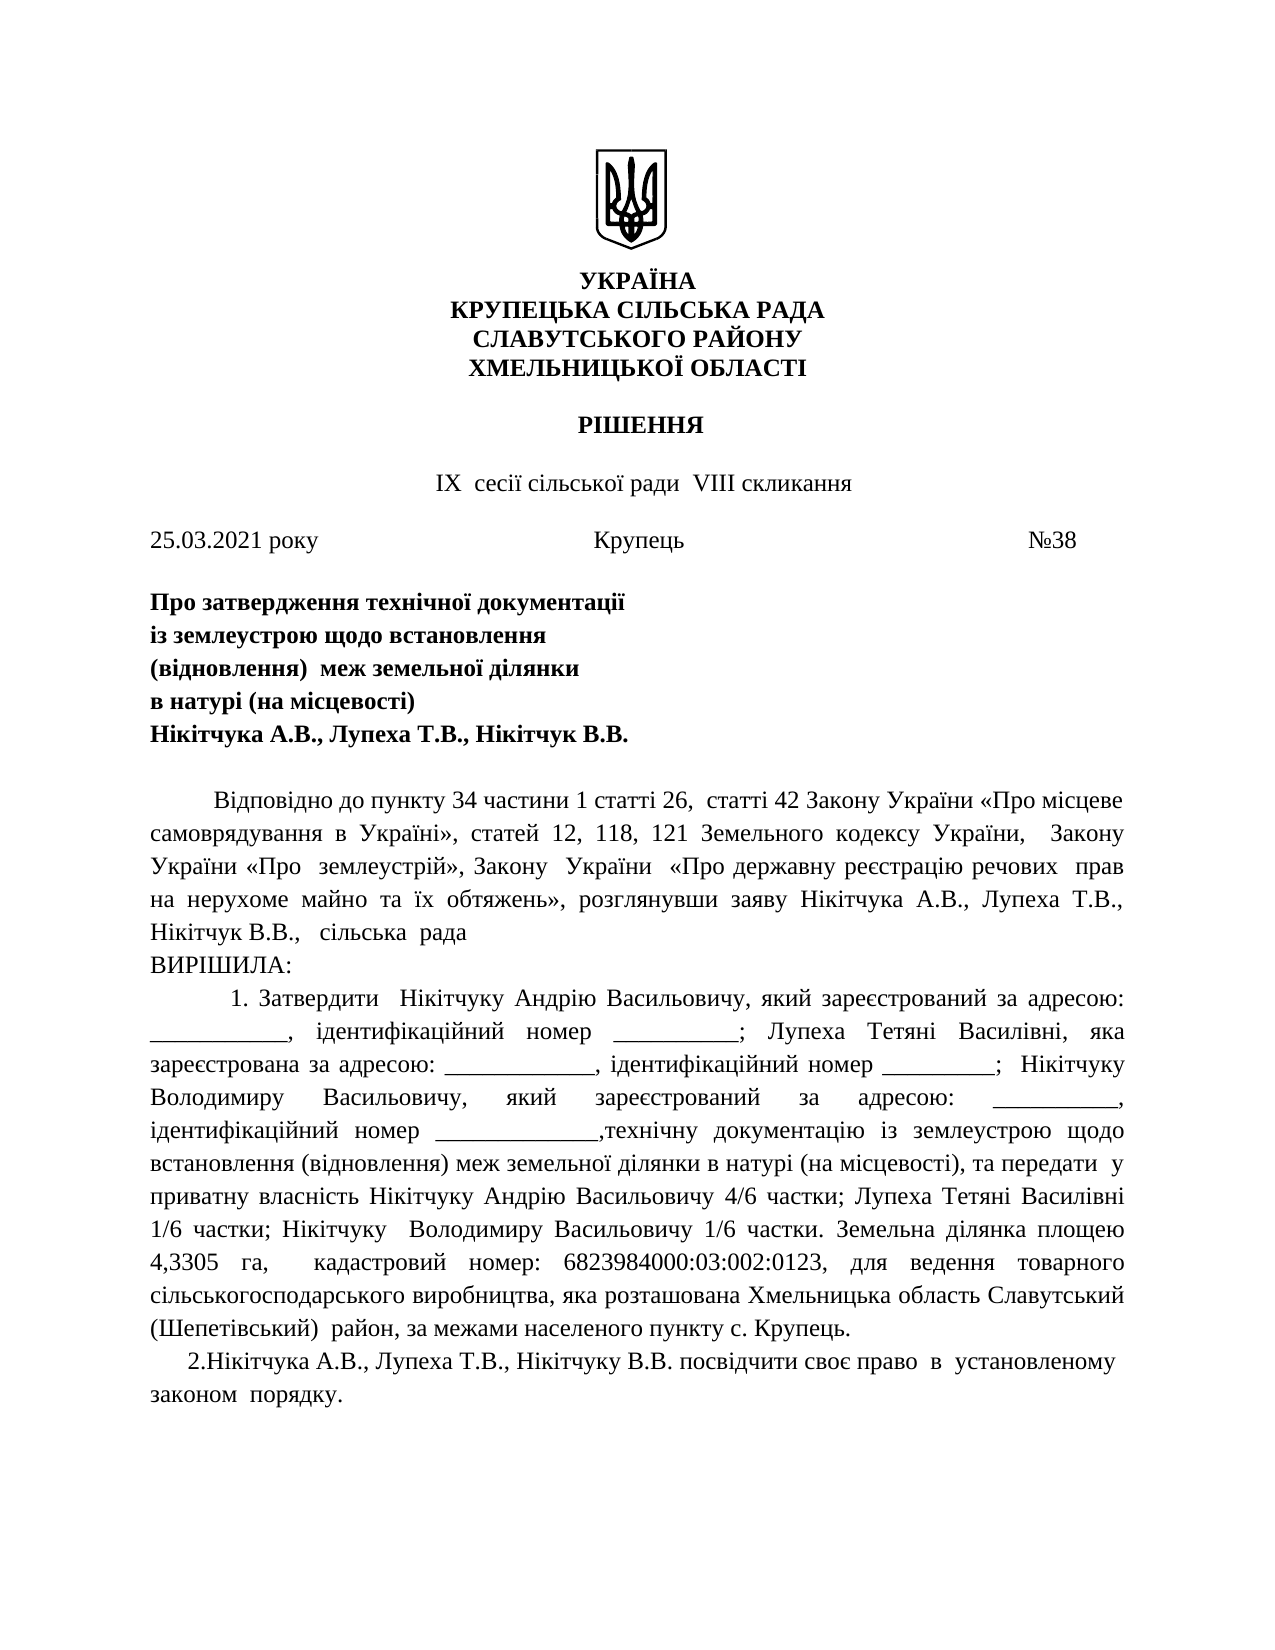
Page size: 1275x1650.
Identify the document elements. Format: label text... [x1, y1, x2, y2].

text ВИРІШИЛА: [150, 950, 1125, 979]
text УКРАЇНА [150, 266, 1125, 295]
text в натурі (на місцевості) [150, 686, 1125, 715]
text КРУПЕЦЬКА СІЛЬСЬКА РАДА [150, 295, 1125, 324]
text Про затвердження технічної документації [150, 587, 1125, 616]
text ХМЕЛЬНИЦЬКОЇ ОБЛАСТІ [150, 353, 1125, 381]
text 25.03.2021 року Крупець №38 [150, 525, 1125, 554]
text Нікітчука А.В., Лупеха Т.В., Нікітчук В.В. [150, 719, 1125, 748]
text ІХ сесії сільської ради VІІІ скликання [150, 468, 1125, 496]
text із землеустрою щодо встановлення [150, 620, 1125, 649]
text (відновлення) меж земельної ділянки [150, 653, 1125, 682]
text 1. Затвердити Нікітчуку Андрію Васильовичу, який зареєстрований за адресою: ___________, ідентифікаційний номер __________; Лупеха Тетяні Василівні, яка зареєстрована за адресою: ____________, ідентифікаційний номер _________; Нікітчуку Володимиру Васильовичу, який зареєстрований за адресою: __________, ідентифікаційний номер _____________,технічну документацію із землеустрою щодо встановлення (відновлення) меж земельної ділянки в натурі (на місцевості), та передати у приватну власність Нікітчуку Андрію Васильовичу 4/6 частки; Лупеха Тетяні Василівні 1/6 частки; Нікітчуку Володимиру Васильовичу 1/6 частки. Земельна ділянка площею 4,3305 га, кадастровий номер: 6823984000:03:002:0123, для ведення товарного сільськогосподарського виробництва, яка розташована Хмельницька область Славутський (Шепетівський) район, за межами населеного пункту с. Крупець. [150, 983, 1125, 1342]
text СЛАВУТСЬКОГО РАЙОНУ [150, 324, 1125, 353]
text 2.Нікітчука А.В., Лупеха Т.В., Нікітчуку В.В. посвідчити своє право в установленому законом порядку. [150, 1346, 1125, 1408]
text РІШЕННЯ [150, 410, 1125, 439]
text Відповідно до пункту 34 частини 1 статті 26, статті 42 Закону України «Про місцеве самоврядування в Україні», статей 12, 118, 121 Земельного кодексу України, Закону України «Про землеустрій», Закону України «Про державну реєстрацію речових прав на нерухоме майно та їх обтяжень», розглянувши заяву Нікітчука А.В., Лупеха Т.В., Нікітчук В.В., сільська рада [150, 785, 1125, 946]
